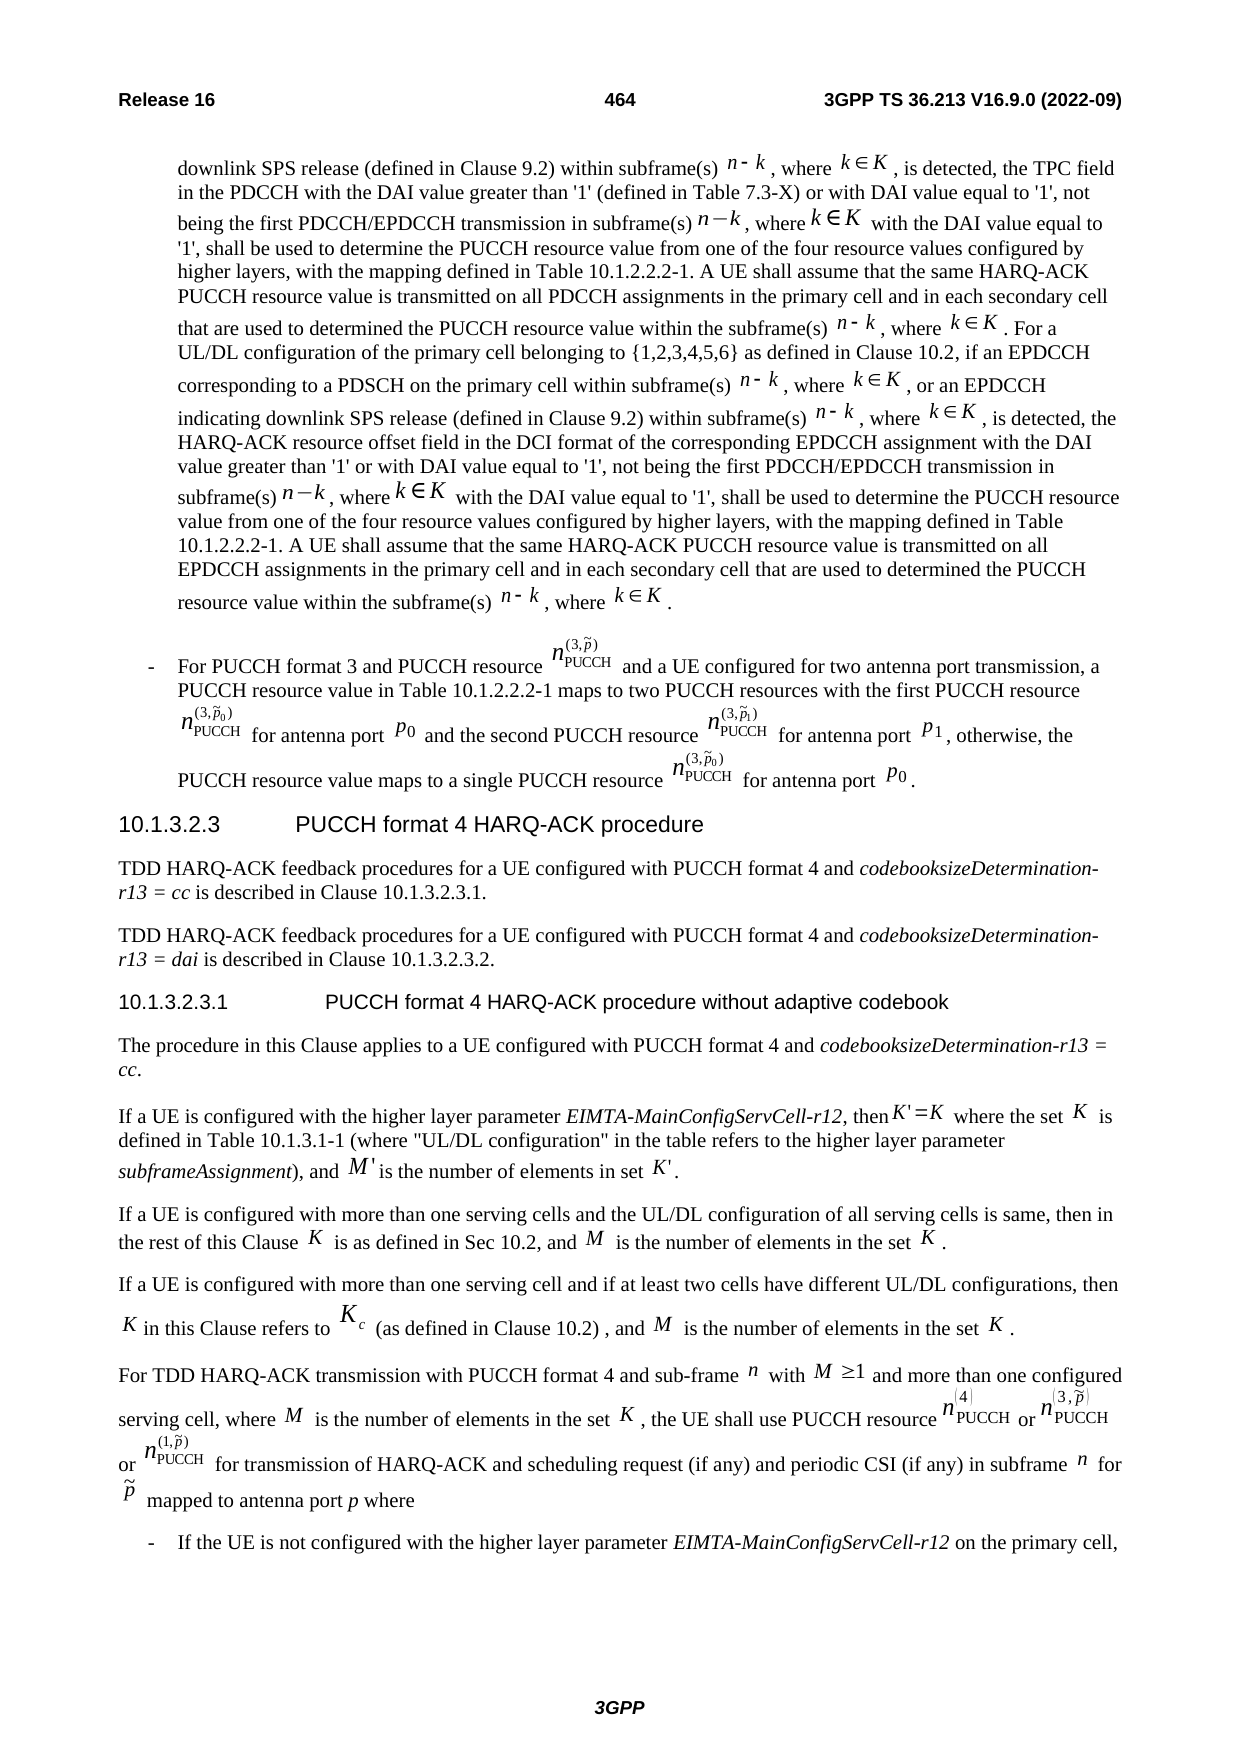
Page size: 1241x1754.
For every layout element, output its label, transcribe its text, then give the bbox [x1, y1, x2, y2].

subtitle 10.1.3.2.3 PUCCH format 4 HARQ-ACK procedure [118, 811, 1122, 837]
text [148, 147, 1122, 614]
text The procedure in this Clause applies to a UE configured with PUCCH format 4 and codebooksizeDetermination-r13 = cc. [118, 1033, 1122, 1081]
text - If the UE is not configured with the higher layer parameter EIMTA-MainConfigServCell-r12 on the primary cell, [148, 1530, 1122, 1554]
text - For PUCCH format 3 and PUCCH resource and a UE configured for two antenna port transmission, a PUCCH resource value in Table 10.1.2.2.2-1 maps to two PUCCH resources with the first PUCCH resource for antenna port and the second PUCCH resource for antenna port , otherwise, the PUCCH resource value maps to a single PUCCH resource for antenna port . [148, 633, 1122, 792]
text TDD HARQ-ACK feedback procedures for a UE configured with PUCCH format 4 and codebooksizeDetermination-r13 = cc is described in Clause 10.1.3.2.3.1. [118, 856, 1122, 904]
text 10.1.3.2.3.1 PUCCH format 4 HARQ-ACK procedure without adaptive codebook [118, 990, 1122, 1014]
text For TDD HARQ-ACK transmission with PUCCH format 4 and sub-frame with and more than one configured serving cell, where is the number of elements in the set , the UE shall use PUCCH resource or or for transmission of HARQ-ACK and scheduling request (if any) and periodic CSI (if any) in subframe for mapped to antenna port p where [118, 1359, 1122, 1512]
text If a UE is configured with the higher layer parameter EIMTA-MainConfigServCell-r12, then where the set is defined in Table 10.1.3.1-1 (where "UL/DL configuration" in the table refers to the higher layer parameter subframeAssignment), and is the number of elements in set . [118, 1099, 1122, 1183]
text TDD HARQ-ACK feedback procedures for a UE configured with PUCCH format 4 and codebooksizeDetermination-r13 = dai is described in Clause 10.1.3.2.3.2. [118, 923, 1122, 971]
text If a UE is configured with more than one serving cell and if at least two cells have different UL/DL configurations, then in this Clause refers to (as defined in Clause 10.2) , and is the number of elements in the set . [118, 1272, 1122, 1340]
text If a UE is configured with more than one serving cells and the UL/DL configuration of all serving cells is same, then in the rest of this Clause is as defined in Sec 10.2, and is the number of elements in the set . [118, 1202, 1122, 1254]
